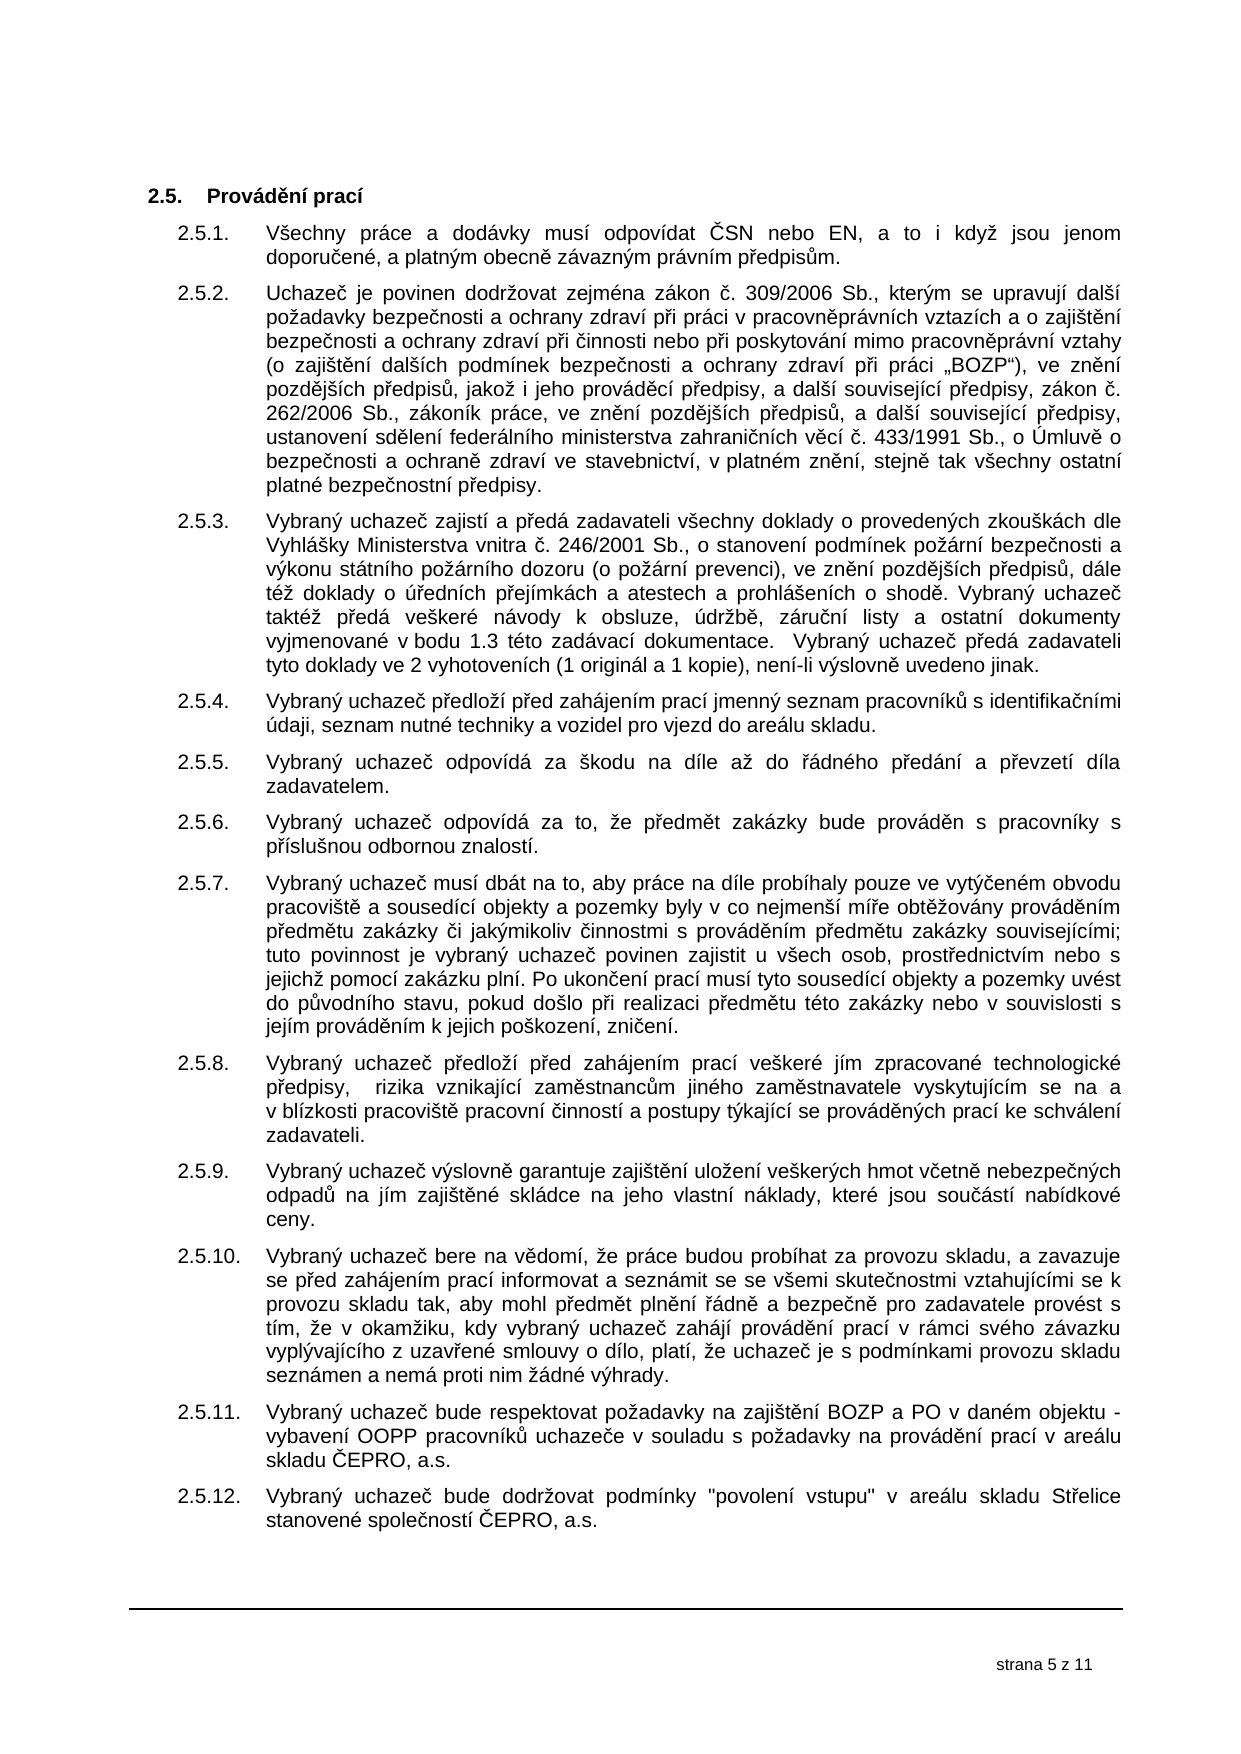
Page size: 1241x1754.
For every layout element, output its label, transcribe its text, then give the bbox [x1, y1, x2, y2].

text Vybraný uchazeč bere na vědomí, že práce budou probíhat za provozu skladu, a zavazuje se před zahájením prací informovat a seznámit se se všemi skutečnostmi vztahujícími se k provozu skladu tak, aby mohl předmět plnění řádně a bezpečně pro zadavatele provést s tím, že v okamžiku, kdy vybraný uchazeč zahájí provádění prací v rámci svého závazku vyplývajícího z uzavřené smlouvy o dílo, platí, že uchazeč je s podmínkami provozu skladu seznámen a nemá proti nim žádné výhrady. [177, 1243, 1122, 1387]
text Provádění prací [148, 184, 1122, 208]
text Vybraný uchazeč odpovídá za škodu na díle až do řádného předání a převzetí díla zadavatelem. [177, 750, 1122, 798]
text Všechny práce a dodávky musí odpovídat ČSN nebo EN, a to i když jsou jenom doporučené, a platným obecně závazným právním předpisům. [177, 221, 1122, 268]
text Vybraný uchazeč zajistí a předá zadavateli všechny doklady o provedených zkouškách dle Vyhlášky Ministerstva vnitra č. 246/2001 Sb., o stanovení podmínek požární bezpečnosti a výkonu státního požárního dozoru (o požární prevenci), ve znění pozdějších předpisů, dále též doklady o úředních přejímkách a atestech a prohlášeních o shodě. Vybraný uchazeč taktéž předá veškeré návody k obsluze, údržbě, záruční listy a ostatní dokumenty vyjmenované v bodu 1.3 této zadávací dokumentace. Vybraný uchazeč předá zadavateli tyto doklady ve 2 vyhotoveních (1 originál a 1 kopie), není-li výslovně uvedeno jinak. [177, 509, 1122, 677]
text Vybraný uchazeč musí dbát na to, aby práce na díle probíhaly pouze ve vytýčeném obvodu pracoviště a sousedící objekty a pozemky byly v co nejmenší míře obtěžovány prováděním předmětu zakázky či jakýmikoliv činnostmi s prováděním předmětu zakázky souvisejícími; tuto povinnost je vybraný uchazeč povinen zajistit u všech osob, prostřednictvím nebo s jejichž pomocí zakázku plní. Po ukončení prací musí tyto sousedící objekty a pozemky uvést do původního stavu, pokud došlo při realizaci předmětu této zakázky nebo v souvislosti s jejím prováděním k jejich poškození, zničení. [177, 871, 1122, 1038]
text Vybraný uchazeč výslovně garantuje zajištění uložení veškerých hmot včetně nebezpečných odpadů na jím zajištěné skládce na jeho vlastní náklady, které jsou součástí nabídkové ceny. [177, 1159, 1122, 1231]
text Vybraný uchazeč bude respektovat požadavky na zajištění BOZP a PO v daném objektu - vybavení OOPP pracovníků uchazeče v souladu s požadavky na provádění prací v areálu skladu ČEPRO, a.s. [177, 1400, 1122, 1472]
text Uchazeč je povinen dodržovat zejména zákon č. 309/2006 Sb., kterým se upravují další požadavky bezpečnosti a ochrany zdraví při práci v pracovněprávních vztazích a o zajištění bezpečnosti a ochrany zdraví při činnosti nebo při poskytování mimo pracovněprávní vztahy (o zajištění dalších podmínek bezpečnosti a ochrany zdraví při práci „BOZP“), ve znění pozdějších předpisů, jakož i jeho prováděcí předpisy, a další související předpisy, zákon č. 262/2006 Sb., zákoník práce, ve znění pozdějších předpisů, a další související předpisy, ustanovení sdělení federálního ministerstva zahraničních věcí č. 433/1991 Sb., o Úmluvě o bezpečnosti a ochraně zdraví ve stavebnictví, v platném znění, stejně tak všechny ostatní platné bezpečnostní předpisy. [177, 281, 1122, 497]
text Vybraný uchazeč odpovídá za to, že předmět zakázky bude prováděn s pracovníky s příslušnou odbornou znalostí. [177, 810, 1122, 858]
text Vybraný uchazeč předloží před zahájením prací veškeré jím zpracované technologické předpisy, rizika vznikající zaměstnancům jiného zaměstnavatele vyskytujícím se na a v blízkosti pracoviště pracovní činností a postupy týkající se prováděných prací ke schválení zadavateli. [177, 1051, 1122, 1147]
text Vybraný uchazeč bude dodržovat podmínky "povolení vstupu" v areálu skladu Střelice stanovené společností ČEPRO, a.s. [177, 1484, 1122, 1532]
text Vybraný uchazeč předloží před zahájením prací jmenný seznam pracovníků s identifikačními údaji, seznam nutné techniky a vozidel pro vjezd do areálu skladu. [177, 689, 1122, 737]
